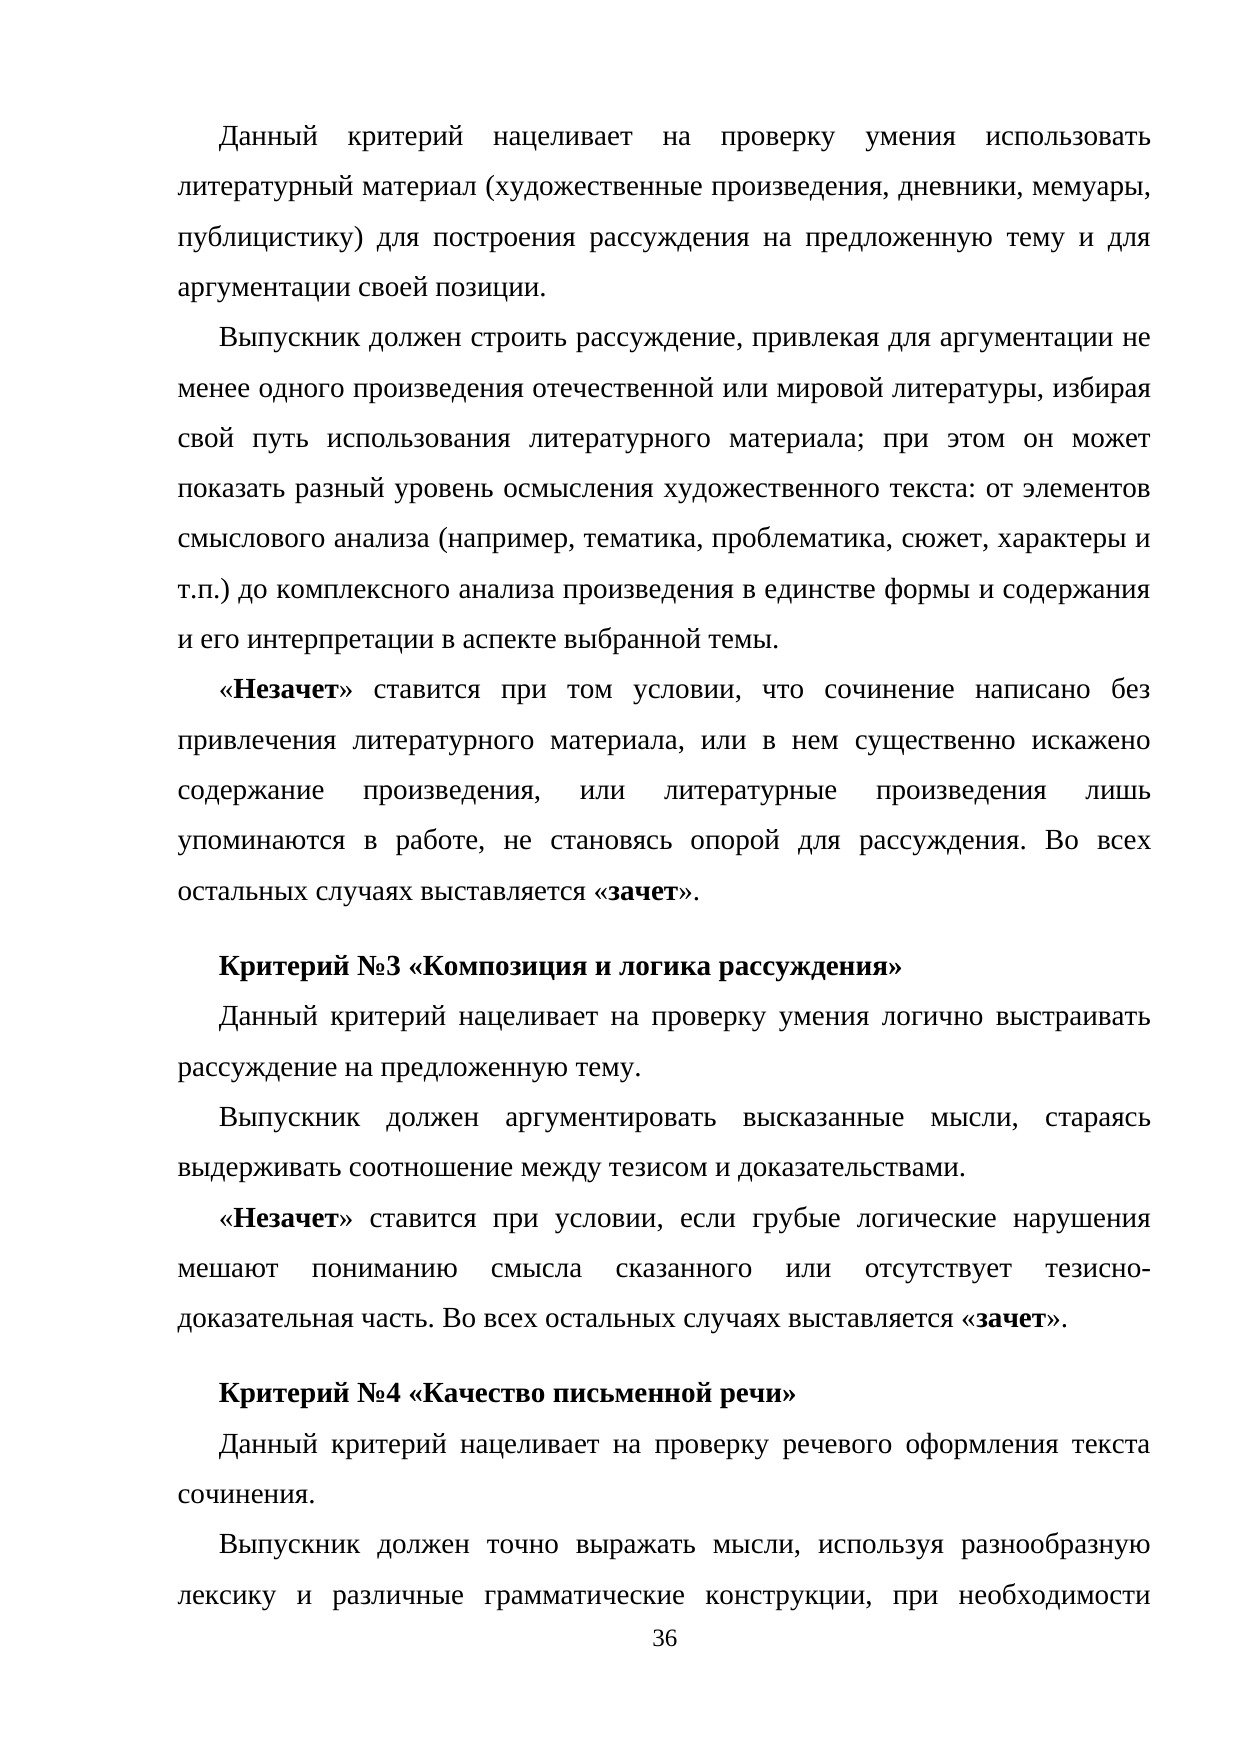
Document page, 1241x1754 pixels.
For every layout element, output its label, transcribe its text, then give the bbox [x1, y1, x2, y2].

text Критерий №3 «Композиция и логика рассуждения» [177, 948, 1152, 982]
text Критерий №4 «Качество письменной речи» [177, 1376, 1152, 1409]
text Данный критерий нацеливает на проверку умения логично выстраивать рассуждение на предложенную тему. [177, 998, 1152, 1082]
text «Незачет» ставится при условии, если грубые логические нарушения мешают пониманию смысла сказанного или отсутствует тезисно-доказательная часть. Во всех остальных случаях выставляется «зачет». [177, 1200, 1152, 1334]
text Выпускник должен аргументировать высказанные мысли, стараясь выдерживать соотношение между тезисом и доказательствами. [177, 1099, 1152, 1183]
text Выпускник должен строить рассуждение, привлекая для аргументации не менее одного произведения отечественной или мировой литературы, избирая свой путь использования литературного материала; при этом он может показать разный уровень осмысления художественного текста: от элементов смыслового анализа (например, тематика, проблематика, сюжет, характеры и т.п.) до комплексного анализа произведения в единстве формы и содержания и его интерпретации в аспекте выбранной темы. [177, 319, 1152, 655]
text Данный критерий нацеливает на проверку речевого оформления текста сочинения. [177, 1426, 1152, 1510]
text «Незачет» ставится при том условии, что сочинение написано без привлечения литературного материала, или в нем существенно искажено содержание произведения, или литературные произведения лишь упоминаются в работе, не становясь опорой для рассуждения. Во всех остальных случаях выставляется «зачет». [177, 672, 1152, 906]
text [177, 1527, 1152, 1610]
text Данный критерий нацеливает на проверку умения использовать литературный материал (художественные произведения, дневники, мемуары, публицистику) для построения рассуждения на предложенную тему и для аргументации своей позиции. [177, 118, 1152, 303]
